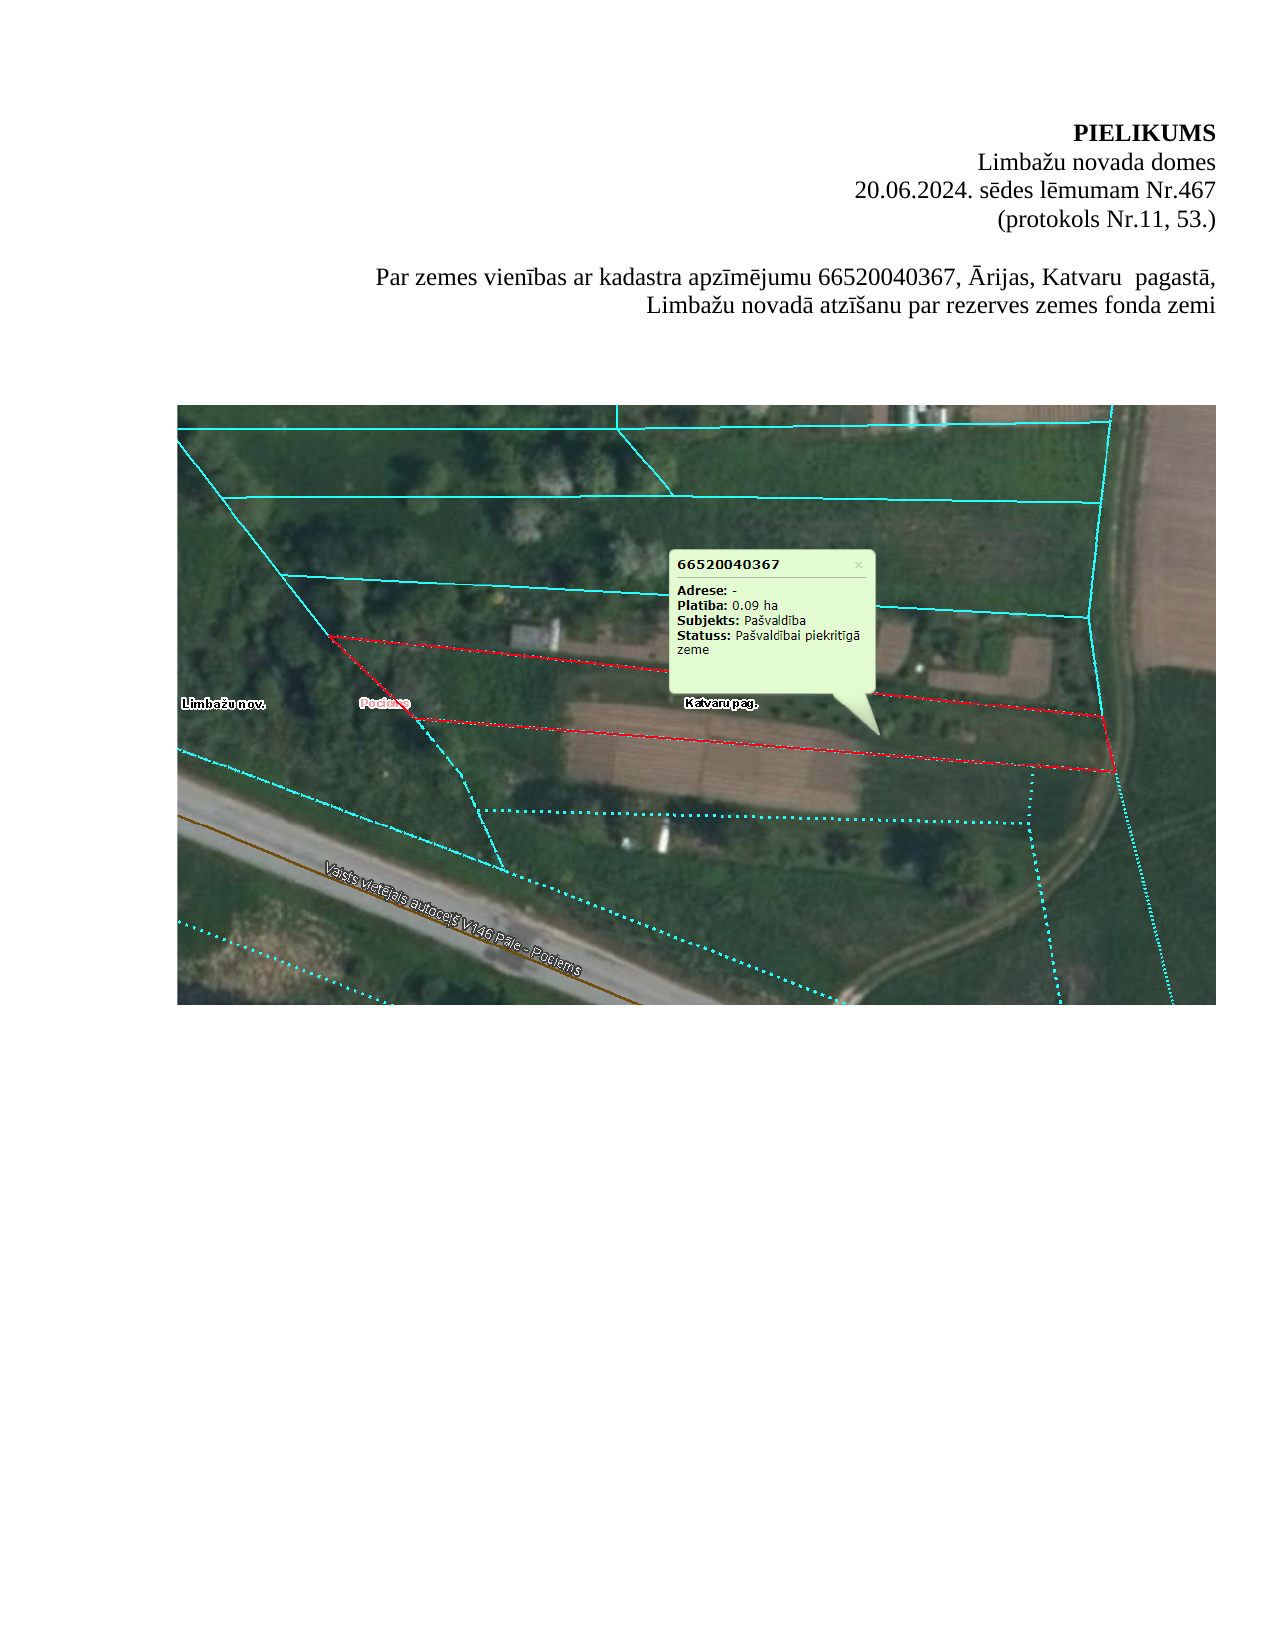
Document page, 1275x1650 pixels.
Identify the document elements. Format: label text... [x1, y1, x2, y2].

text (protokols Nr.11, 53.) [177, 204, 1216, 233]
text Limbažu novada domes [177, 147, 1216, 176]
text 20.06.2024. sēdes lēmumam Nr.467 [177, 176, 1216, 204]
picture [177, 405, 1216, 1005]
text Limbažu novadā atzīšanu par rezerves zemes fonda zemi [177, 291, 1216, 319]
text Par zemes vienības ar kadastra apzīmējumu 66520040367, Ārijas, Katvaru pagastā, [177, 262, 1216, 291]
text PIELIKUMS [177, 118, 1216, 147]
